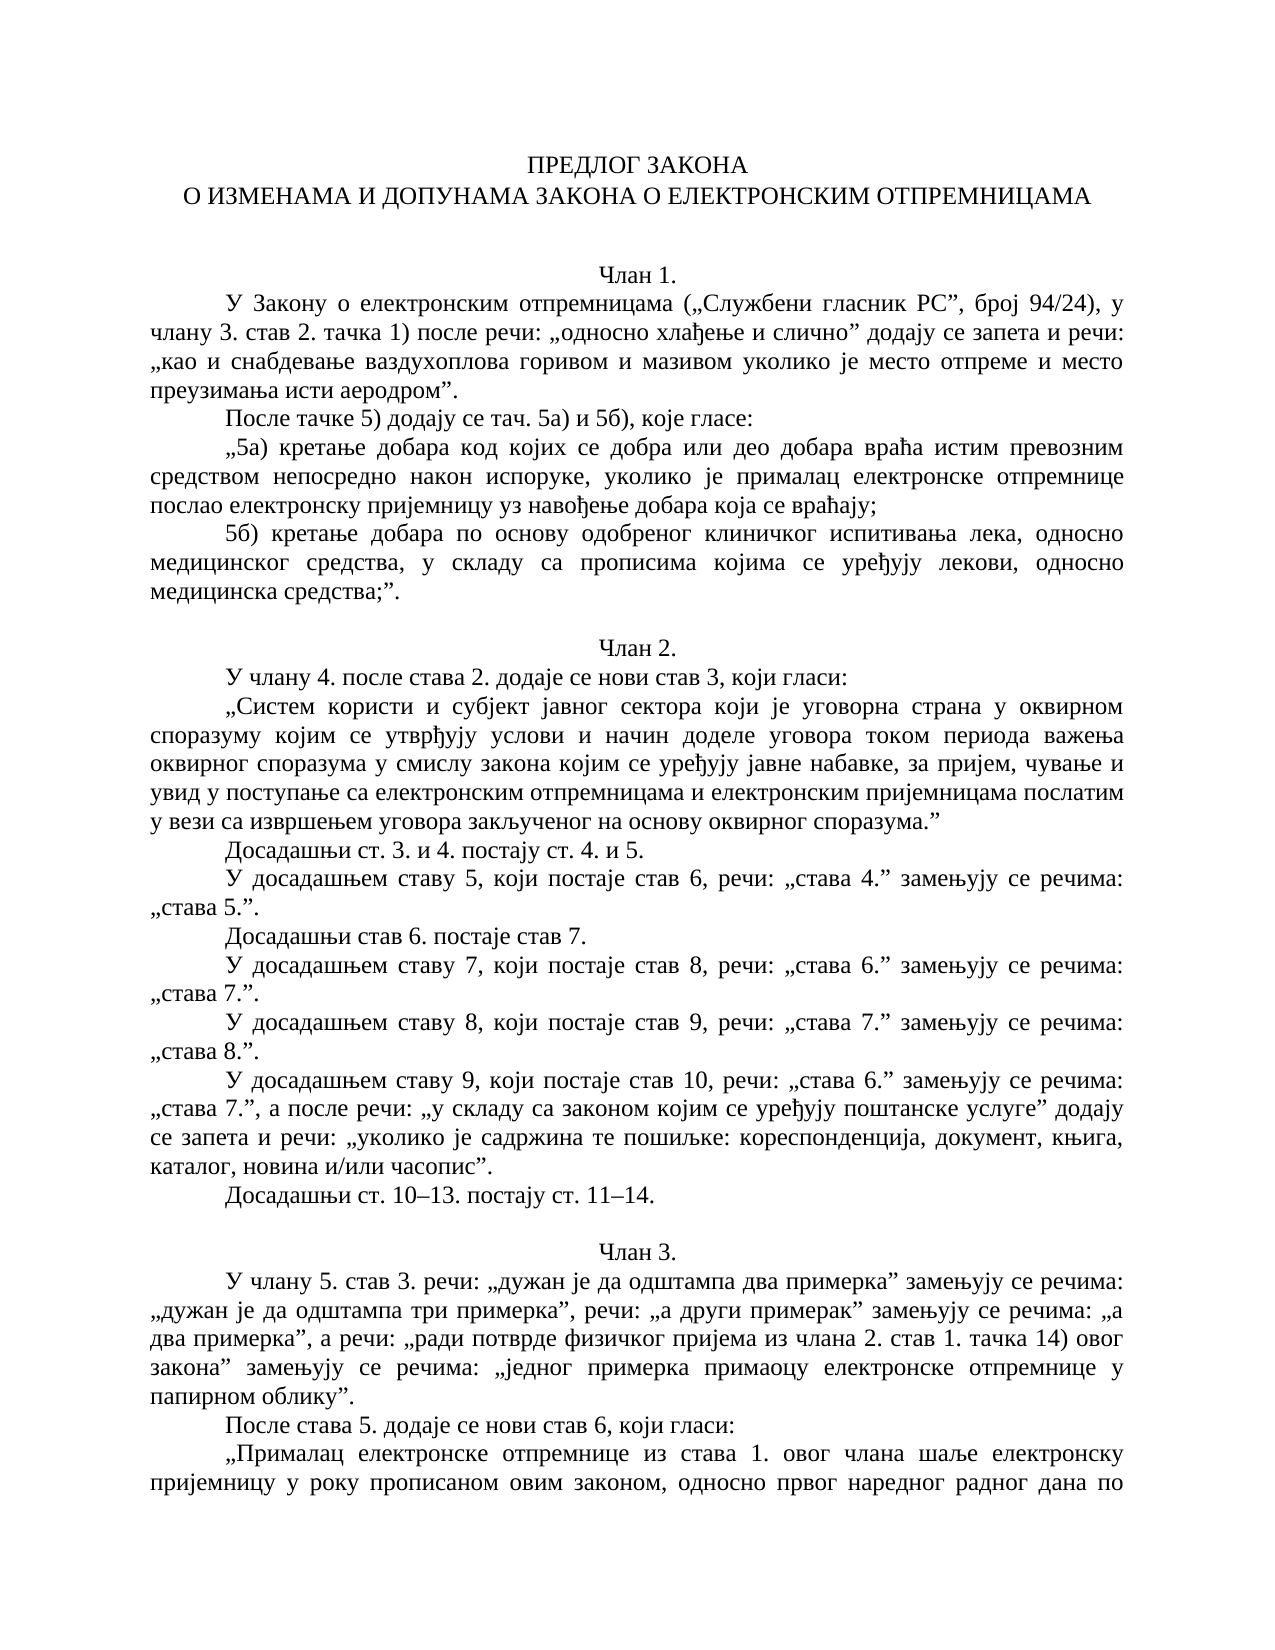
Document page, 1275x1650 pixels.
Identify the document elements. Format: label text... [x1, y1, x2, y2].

text ПРЕДЛОГ ЗАКОНА [150, 150, 1125, 179]
text Досадашњи став 6. постаје став 7. [150, 921, 1125, 950]
text У досадашњем ставу 5, који постаје став 6, речи: „става 4.” замењују се речима: „става 5.”. [150, 863, 1125, 921]
text О ИЗМЕНАМА И ДОПУНАМА ЗАКОНА О ЕЛЕКТРОНСКИМ ОТПРЕМНИЦАМА [150, 181, 1125, 210]
text У досадашњем ставу 8, који постаје став 9, речи: „става 7.” замењују се речима: „става 8.”. [150, 1007, 1125, 1065]
text Члан 3. [150, 1237, 1125, 1266]
text У досадашњем ставу 9, који постаје став 10, речи: „става 6.” замењују се речима: „става 7.”, а после речи: „у складу са законом којим се уређују поштанске услуге” додају се запета и речи: „уколико је садржина те пошиљке: кореспонденција, документ, књига, каталог, новина и/или часопис”. [150, 1065, 1125, 1180]
text Досадашњи ст. 10–13. постају ст. 11–14. [150, 1180, 1125, 1208]
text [150, 1438, 1125, 1496]
text Члан 1. [150, 260, 1125, 288]
text У Закону о електронским отпремницама („Службени гласник РС”, број 94/24), у члану 3. став 2. тачка 1) после речи: „односно хлађење и слично” додају се запета и речи: „као и снабдевање ваздухоплова горивом и мазивом уколико је место отпреме и место преузимања исти аеродром”. [150, 288, 1125, 403]
text 5б) кретање добара по основу одобреног клиничког испитивања лека, односно медицинског средства, у складу са прописима којима се уређују лекови, односно медицинска средства;”. [150, 518, 1125, 605]
text После тачке 5) додају се тач. 5а) и 5б), које гласе: [150, 403, 1125, 432]
text После става 5. додаје се нови став 6, који гласи: [150, 1410, 1125, 1438]
text Члан 2. [150, 633, 1125, 662]
text „5а) кретање добара код којих се добра или део добара враћа истим превозним средством непосредно након испоруке, уколико је прималац електронске отпремнице послао електронску пријемницу уз навођење добара која се враћају; [150, 432, 1125, 518]
text „Систем користи и субјект јавног сектора који је уговорна страна у оквирном споразуму којим се утврђују услови и начин доделе уговора током периода важења оквирног споразума у смислу закона којим се уређују јавне набавке, за пријем, чување и увид у поступање са електронским отпремницама и електронским пријемницама послатим у вези са извршењем уговора закљученог на основу оквирног споразума.” [150, 691, 1125, 835]
text У члану 5. став 3. речи: „дужан је да одштампа два примерка” замењују се речима: „дужан је да одштампа три примерка”, речи: „а други примерак” замењују се речима: „а два примерка”, а речи: „ради потврде физичког пријема из члана 2. став 1. тачка 14) овог закона” замењују се речима: „једног примерка примаоцу електронске отпремнице у папирном облику”. [150, 1266, 1125, 1410]
text У досадашњем ставу 7, који постаје став 8, речи: „става 6.” замењују се речима: „става 7.”. [150, 950, 1125, 1007]
text Досадашњи ст. 3. и 4. постају ст. 4. и 5. [150, 835, 1125, 863]
text У члану 4. после става 2. додаје се нови став 3, који гласи: [150, 662, 1125, 691]
